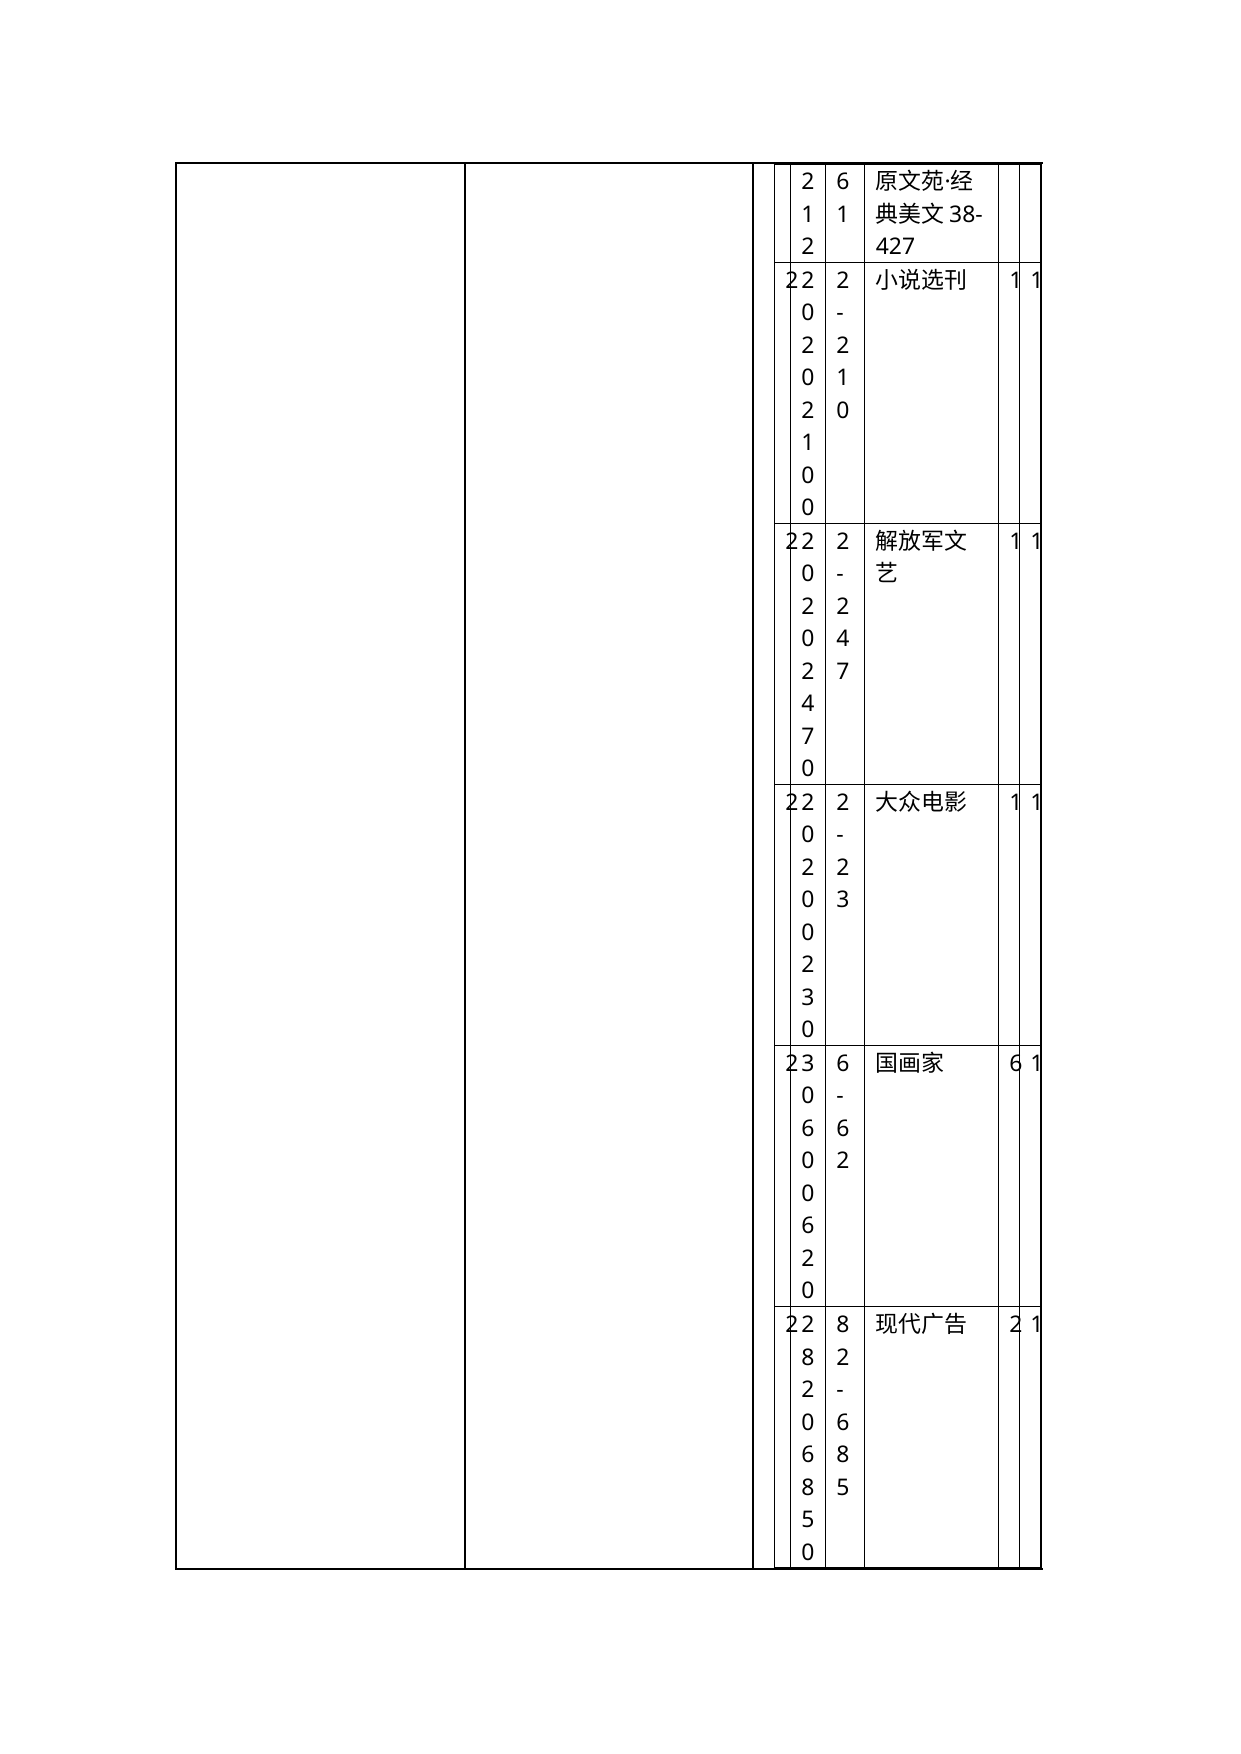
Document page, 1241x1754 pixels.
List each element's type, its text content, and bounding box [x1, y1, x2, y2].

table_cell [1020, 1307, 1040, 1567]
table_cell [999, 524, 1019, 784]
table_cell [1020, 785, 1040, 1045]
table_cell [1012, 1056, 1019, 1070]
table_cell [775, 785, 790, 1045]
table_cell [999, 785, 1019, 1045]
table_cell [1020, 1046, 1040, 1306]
table_cell 1 [466, 164, 752, 1568]
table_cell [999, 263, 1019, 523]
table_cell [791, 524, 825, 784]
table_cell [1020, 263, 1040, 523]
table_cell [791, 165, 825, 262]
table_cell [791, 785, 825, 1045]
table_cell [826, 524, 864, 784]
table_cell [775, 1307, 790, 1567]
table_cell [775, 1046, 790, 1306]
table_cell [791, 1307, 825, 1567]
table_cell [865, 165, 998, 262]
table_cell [865, 263, 998, 523]
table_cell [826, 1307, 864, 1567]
table_cell [177, 164, 464, 1568]
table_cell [754, 164, 774, 1568]
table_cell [865, 1307, 998, 1567]
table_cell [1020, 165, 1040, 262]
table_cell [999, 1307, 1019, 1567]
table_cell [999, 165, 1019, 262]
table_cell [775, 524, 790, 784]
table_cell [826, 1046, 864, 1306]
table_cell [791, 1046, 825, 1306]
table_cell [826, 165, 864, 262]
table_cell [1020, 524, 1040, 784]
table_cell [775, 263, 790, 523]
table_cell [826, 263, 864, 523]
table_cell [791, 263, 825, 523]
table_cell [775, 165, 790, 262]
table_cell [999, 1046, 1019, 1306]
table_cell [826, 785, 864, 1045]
